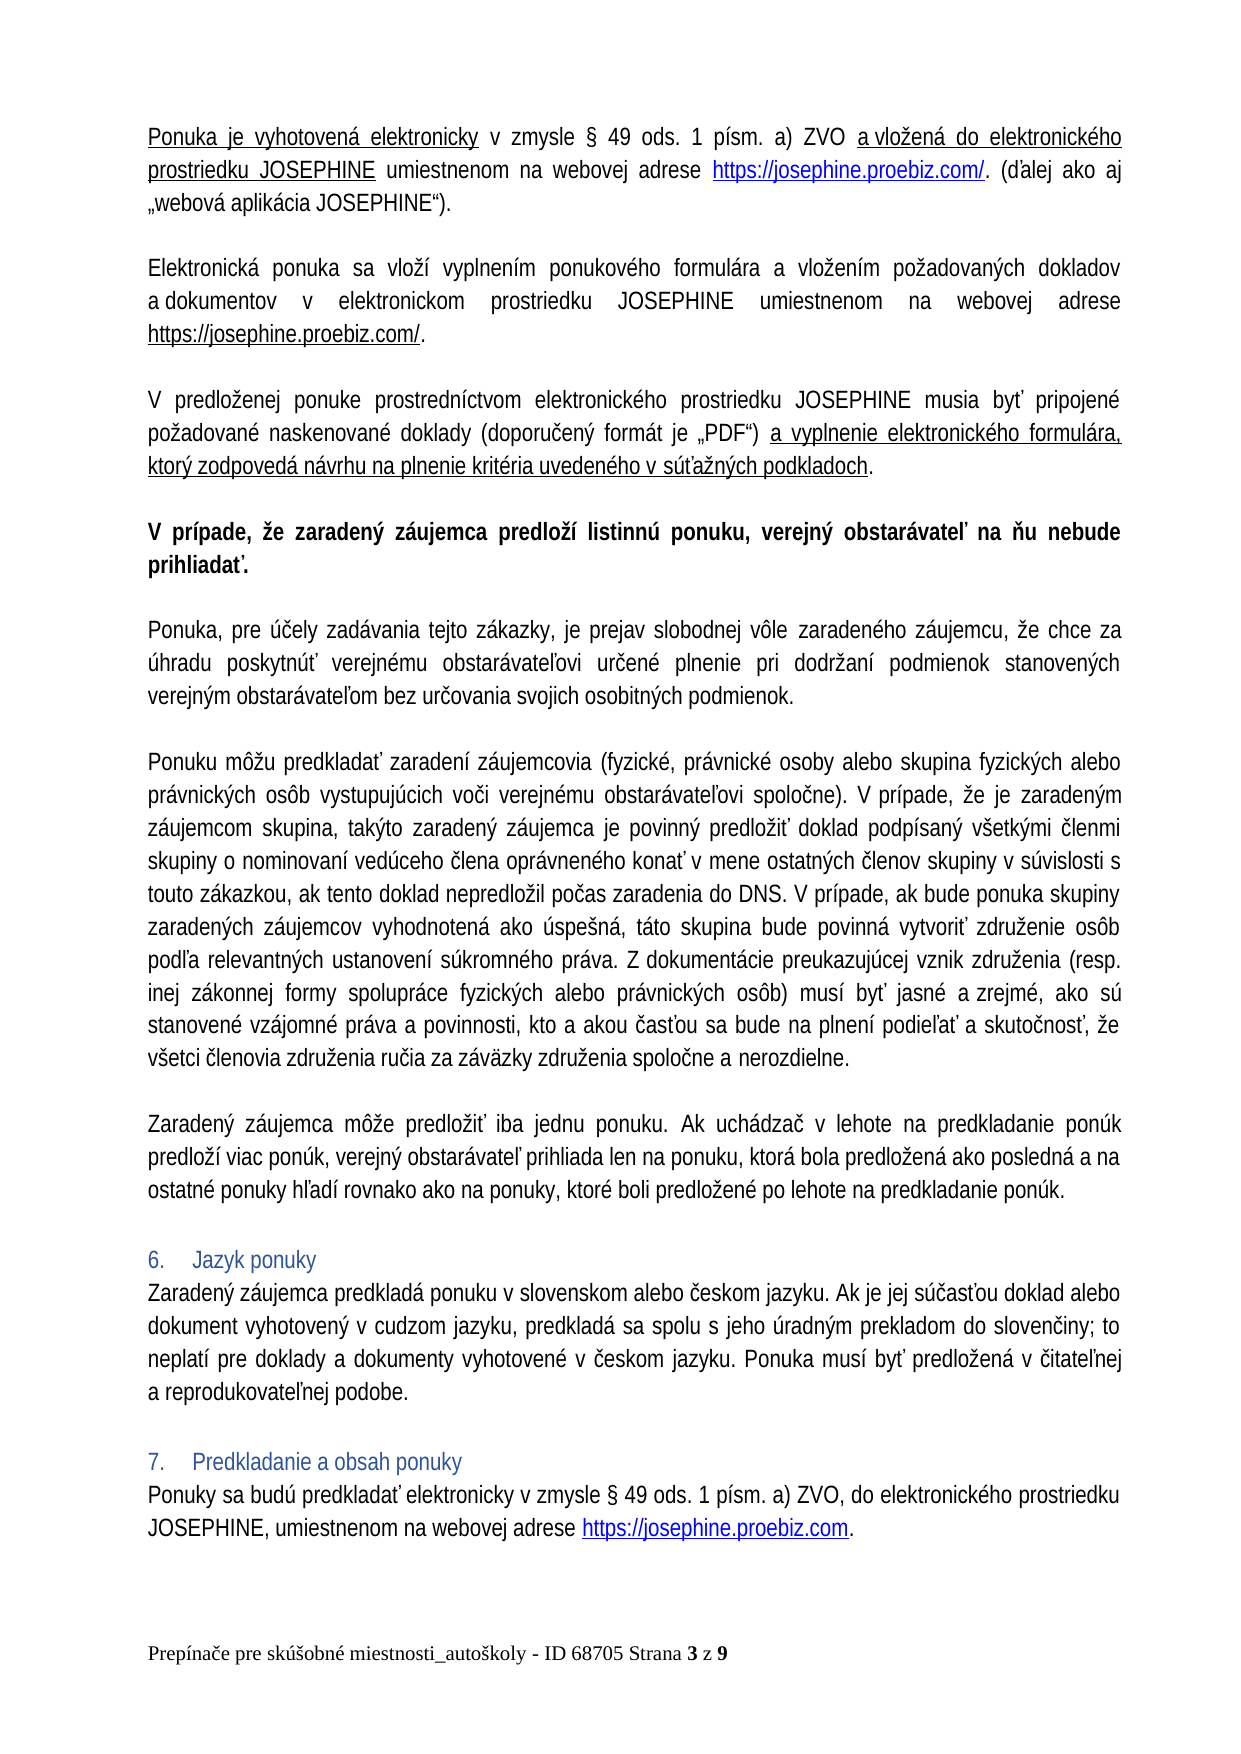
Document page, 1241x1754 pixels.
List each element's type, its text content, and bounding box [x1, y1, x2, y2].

text Ponuka, pre účely zadávania tejto zákazky, je prejav slobodnej vôle zaradeného záujemcu, že chce za úhradu poskytnúť verejnému obstarávateľovi určené plnenie pri dodržaní podmienok stanovených verejným obstarávateľom bez určovania svojich osobitných podmienok. [148, 616, 1122, 710]
text Ponuky sa budú predkladať elektronicky v zmysle § 49 ods. 1 písm. a) ZVO, do elektronického prostriedku JOSEPHINE, umiestnenom na webovej adrese https://josephine.proebiz.com. [148, 1480, 1122, 1541]
text Zaradený záujemca predkladá ponuku v slovenskom alebo českom jazyku. Ak je jej súčasťou doklad alebo dokument vyhotovený v cudzom jazyku, predkladá sa spolu s jeho úradným prekladom do slovenčiny; to neplatí pre doklady a dokumenty vyhotovené v českom jazyku. Ponuka musí byť predložená v čitateľnej a reprodukovateľnej podobe. [148, 1278, 1122, 1405]
subtitle Predkladanie a obsah ponuky [148, 1447, 1122, 1475]
text Elektronická ponuka sa vloží vyplnením ponukového formulára a vložením požadovaných dokladov a dokumentov v elektronickom prostriedku JOSEPHINE umiestnenom na webovej adrese https://josephine.proebiz.com/. [148, 253, 1122, 348]
text V predloženej ponuke prostredníctvom elektronického prostriedku JOSEPHINE musia byť pripojené požadované naskenované doklady (doporučený formát je „PDF“) a vyplnenie elektronického formulára, ktorý zodpovedá návrhu na plnenie kritéria uvedeného v súťažných podkladoch. [148, 385, 1122, 479]
text Ponuku môžu predkladať zaradení záujemcovia (fyzické, právnické osoby alebo skupina fyzických alebo právnických osôb vystupujúcich voči verejnému obstarávateľovi spoločne). V prípade, že je zaradeným záujemcom skupina, takýto zaradený záujemca je povinný predložiť doklad podpísaný všetkými členmi skupiny o nominovaní vedúceho člena oprávneného konať v mene ostatných členov skupiny v súvislosti s touto zákazkou, ak tento doklad nepredložil počas zaradenia do DNS. V prípade, ak bude ponuka skupiny zaradených záujemcov vyhodnotená ako úspešná, táto skupina bude povinná vytvoriť združenie osôb podľa relevantných ustanovení súkromného práva. Z dokumentácie preukazujúcej vznik združenia (resp. inej zákonnej formy spolupráce fyzických alebo právnických osôb) musí byť jasné a zrejmé, ako sú stanovené vzájomné práva a povinnosti, kto a akou časťou sa bude na plnení podieľať a skutočnosť, že všetci členovia združenia ručia za záväzky združenia spoločne a nerozdielne. [148, 747, 1122, 1072]
text Zaradený záujemca môže predložiť iba jednu ponuku. Ak uchádzač v lehote na predkladanie ponúk predloží viac ponúk, verejný obstarávateľ prihliada len na ponuku, ktorá bola predložená ako posledná a na ostatné ponuky hľadí rovnako ako na ponuky, ktoré boli predložené po lehote na predkladanie ponúk. [148, 1171, 1122, 1204]
text Zaradený záujemca môže predložiť iba jednu ponuku. Ak uchádzač v lehote na predkladanie ponúk predloží viac ponúk, verejný obstarávateľ prihliada len na ponuku, ktorá bola predložená ako posledná a na ostatné ponuky hľadí rovnako ako na ponuky, ktoré boli predložené po lehote na predkladanie ponúk. [148, 1109, 1122, 1142]
text Ponuka je vyhotovená elektronicky v zmysle § 49 ods. 1 písm. a) ZVO a vložená do elektronického prostriedku JOSEPHINE umiestnenom na webovej adrese https://josephine.proebiz.com/. (ďalej ako aj „webová aplikácia JOSEPHINE“). [148, 122, 1122, 216]
text V prípade, že zaradený záujemca predloží listinnú ponuku, verejný obstarávateľ na ňu nebude prihliadať. [148, 517, 1122, 578]
subtitle Jazyk ponuky [148, 1245, 1122, 1274]
